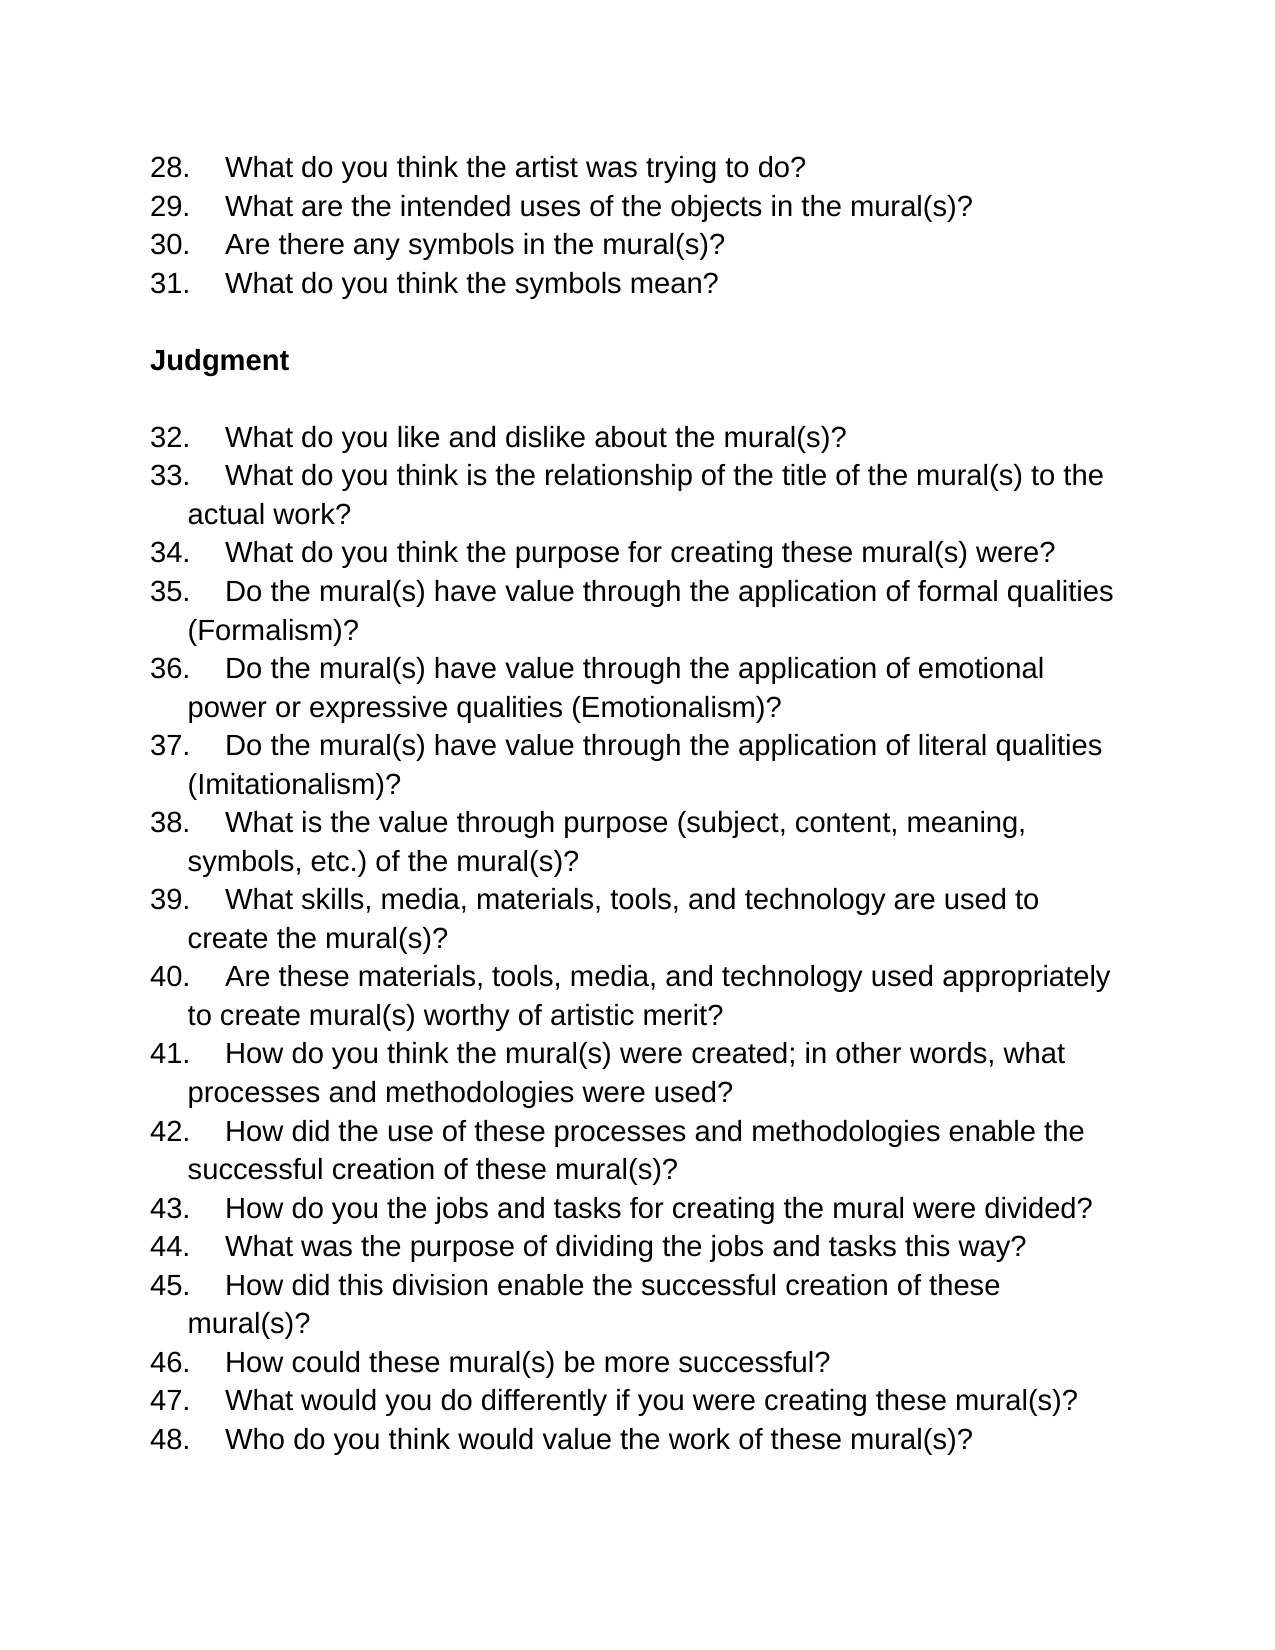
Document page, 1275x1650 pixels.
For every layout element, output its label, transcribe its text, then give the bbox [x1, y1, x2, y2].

list Do the mural(s) have value through the application of formal qualities (Formalism)? [150, 574, 1125, 646]
list Are these materials, tools, media, and technology used appropriately to create mural(s) worthy of artistic merit? [150, 959, 1125, 1031]
list Do the mural(s) have value through the application of emotional power or expressive qualities (Emotionalism)? [150, 651, 1125, 723]
list What skills, media, materials, tools, and technology are used to create the mural(s)? [150, 882, 1125, 954]
list How did the use of these processes and methodologies enable the successful creation of these mural(s)? [150, 1113, 1125, 1186]
list What are the intended uses of the objects in the mural(s)? [150, 188, 1125, 222]
list What do you think the symbols mean? [150, 266, 1125, 299]
list What is the value through purpose (subject, content, meaning, symbols, etc.) of the mural(s)? [150, 805, 1125, 877]
list What do you like and dislike about the mural(s)? [150, 420, 1125, 453]
list What do you think is the relationship of the title of the mural(s) to the actual work? [150, 458, 1125, 530]
list What do you think the purpose for creating these mural(s) were? [150, 535, 1125, 569]
list What would you do differently if you were creating these mural(s)? [150, 1383, 1125, 1417]
list Are there any symbols in the mural(s)? [150, 227, 1125, 261]
list What do you think the artist was trying to do? [150, 150, 1125, 183]
list How could these mural(s) be more successful? [150, 1345, 1125, 1378]
list Do the mural(s) have value through the application of literal qualities (Imitationalism)? [150, 728, 1125, 800]
list Judgment [150, 343, 1125, 376]
list How do you think the mural(s) were created; in other words, what processes and methodologies were used? [150, 1036, 1125, 1108]
list Who do you think would value the work of these mural(s)? [150, 1422, 1125, 1455]
list How do you the jobs and tasks for creating the mural were divided? [150, 1191, 1125, 1224]
list What was the purpose of dividing the jobs and tasks this way? [150, 1229, 1125, 1263]
list How did this division enable the successful creation of these mural(s)? [150, 1268, 1125, 1340]
